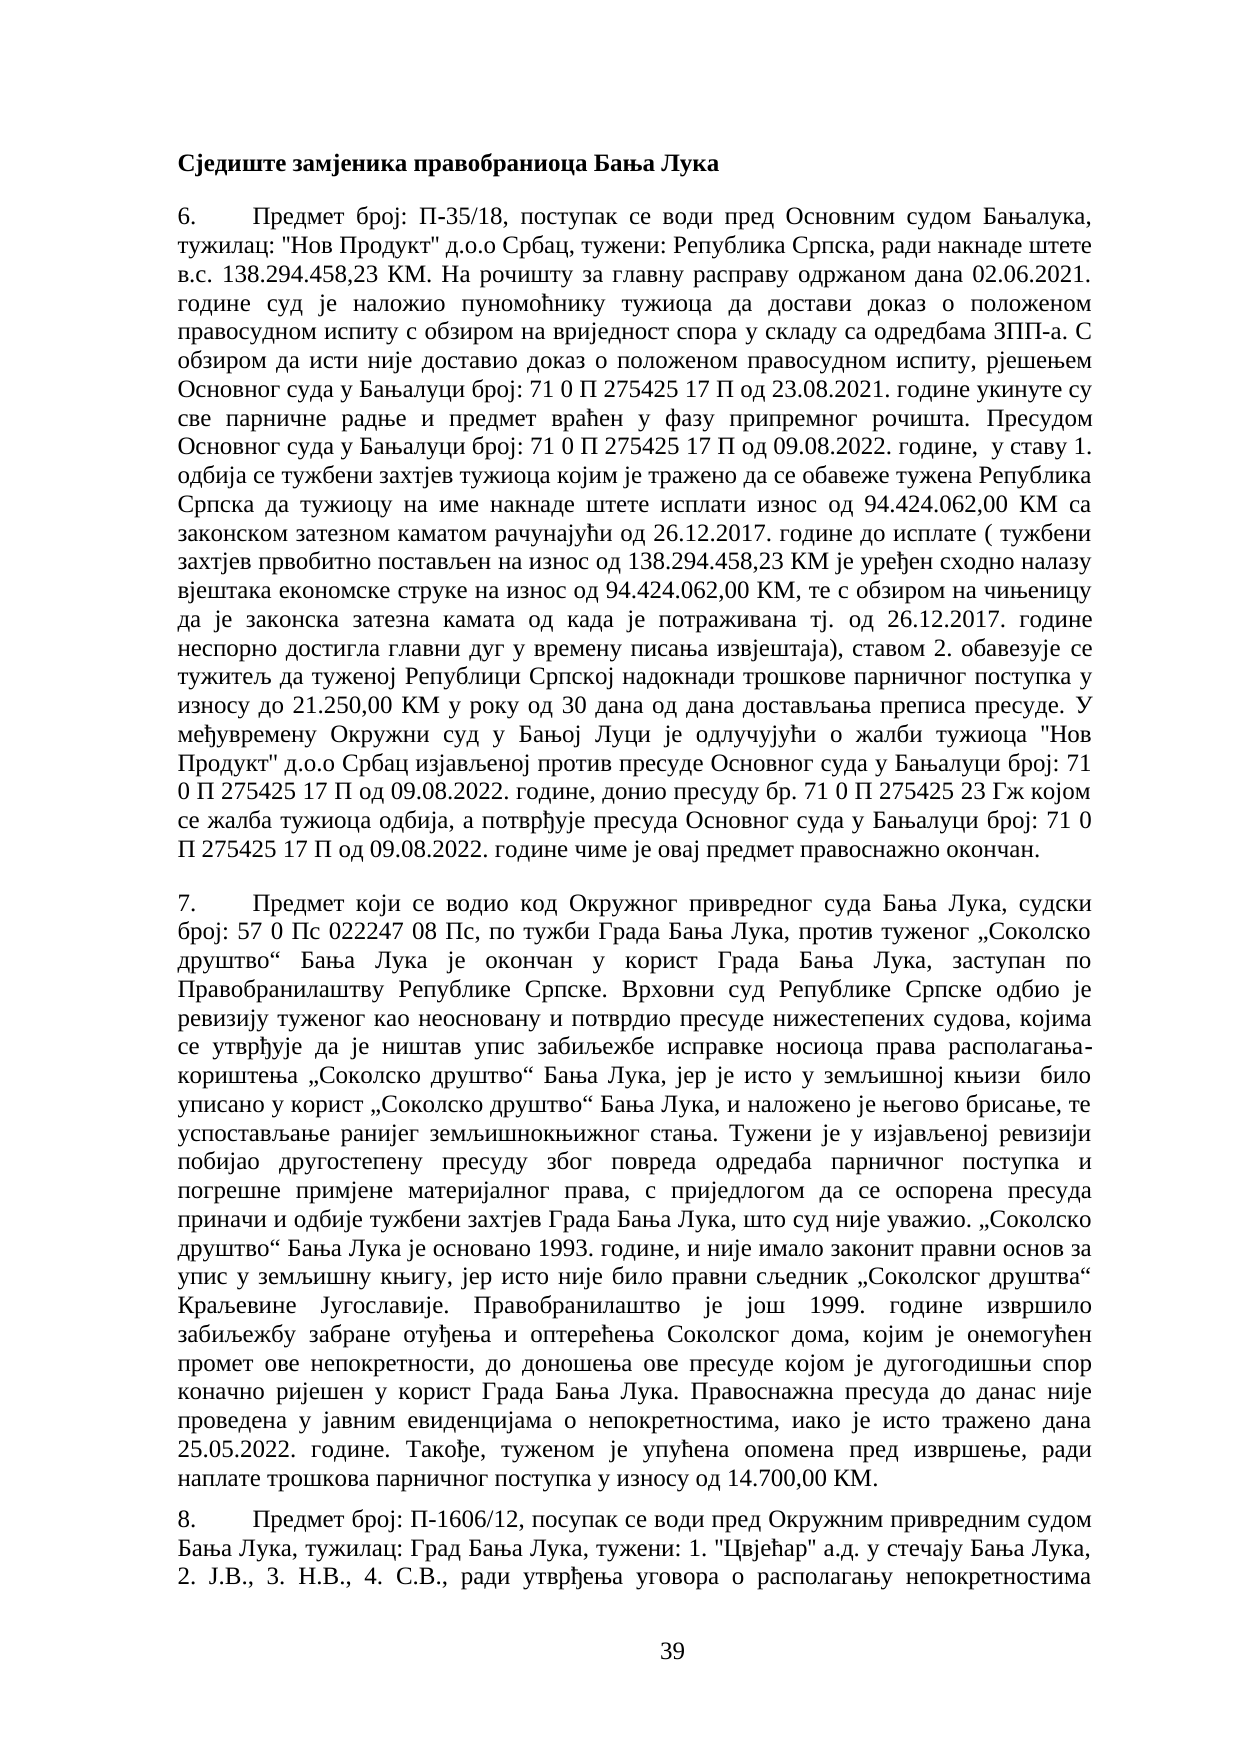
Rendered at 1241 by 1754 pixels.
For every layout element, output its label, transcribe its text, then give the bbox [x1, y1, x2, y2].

list 6. Предмет број: П-35/18, поступак се води пред Основним судом Бањалука, тужилац: ''Нов Продукт'' д.о.о Србац, тужени: Република Српска, ради накнаде штете в.с. 138.294.458,23 КМ. На рочишту за главну расправу одржаном дана 02.06.2021. године суд је наложио пуномоћнику тужиоца да достави доказ о положеном правосудном испиту с обзиром на вриједност спора у складу са одредбама ЗПП-а. С обзиром да исти није доставио доказ о положеном правосудном испиту, рјешењем Основног суда у Бањалуци број: 71 0 П 275425 17 П од 23.08.2021. године укинуте су све парничне радње и предмет враћен у фазу припремног рочишта. Пресудом Основног суда у Бањалуци број: 71 0 П 275425 17 П од 09.08.2022. године, у ставу 1. одбија се тужбени захтјев тужиоца којим је тражено да се обавеже тужена Република Српска да тужиоцу на име накнаде штете исплати износ од 94.424.062,00 КМ са законском затезном каматом рачунајући од 26.12.2017. године до исплате ( тужбени захтјев првобитно постављен на износ од 138.294.458,23 КМ је уређен сходно налазу вјештака економске струке на износ од 94.424.062,00 КМ, те с обзиром на чињеницу да је законска затезна камата од када је потраживана тј. од 26.12.2017. године неспорно достигла главни дуг у времену писања извјештаја), ставом 2. обавезује се тужитељ да туженој Републици Српској надокнади трошкове парничног поступка у износу до 21.250,00 КМ у року од 30 дана од дана достављања преписа пресуде. У међувремену Окружни суд у Бањој Луци је одлучујући о жалби тужиоца ''Нов Продукт'' д.о.о Србац изјављеној против пресуде Основног суда у Бањалуци број: 71 0 П 275425 17 П од 09.08.2022. године, донио пресуду бр. 71 0 П 275425 23 Гж којом се жалба тужиоца одбија, а потврђује пресуда Основног суда у Бањалуци број: 71 0 П 275425 17 П од 09.08.2022. године чиме је овај предмет правоснажно окончан. [177, 201, 1092, 863]
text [177, 1504, 1092, 1590]
text 7. Предмет који се водио код Окружног привредног суда Бања Лука, судски број: 57 0 Пс 022247 08 Пс, по тужби Града Бања Лука, против туженог „Соколско друштво“ Бања Лука је окончан у корист Града Бања Лука, заступан по Правобранилаштву Републике Српске. Врховни суд Републике Српске одбио је ревизију туженог као неосновану и потврдио пресуде нижестепених судова, којима се утврђује да је ништав упис забиљежбе исправке носиоца права располагања-кориштења „Соколско друштво“ Бања Лука, јер је исто у земљишној књизи било уписано у корист „Соколско друштво“ Бања Лука, и наложено је његово брисање, те успостављање ранијег земљишнокњижног стања. Тужени је у изјављеној ревизији побијао другостепену пресуду због повреда одредаба парничног поступка и погрешне примјене материјалног права, с приједлогом да се оспорена пресуда приначи и одбије тужбени захтјев Града Бања Лука, што суд није уважио. „Соколско друштво“ Бања Лука је основано 1993. године, и није имало законит правни основ за упис у земљишну књигу, јер исто није било правни сљедник „Соколског друштва“ Краљевине Југославије. Правобранилаштво је још 1999. године извршило забиљежбу забране отуђења и оптерећења Соколског дома, којим је онемогућен промет ове непокретности, до доношења ове пресуде којом је дугогодишњи спор коначно ријешен у корист Града Бања Лука. Правоснажна пресуда до данас није проведена у јавним евиденцијама о непокретностима, иако је исто тражено дана 25.05.2022. године. Такође, туженом је упућена опомена пред извршење, ради наплате трошкова парничног поступка у износу од 14.700,00 КМ. [177, 888, 1092, 1491]
list Сједиште замјеника правобраниоца Бања Лука [177, 148, 1092, 176]
